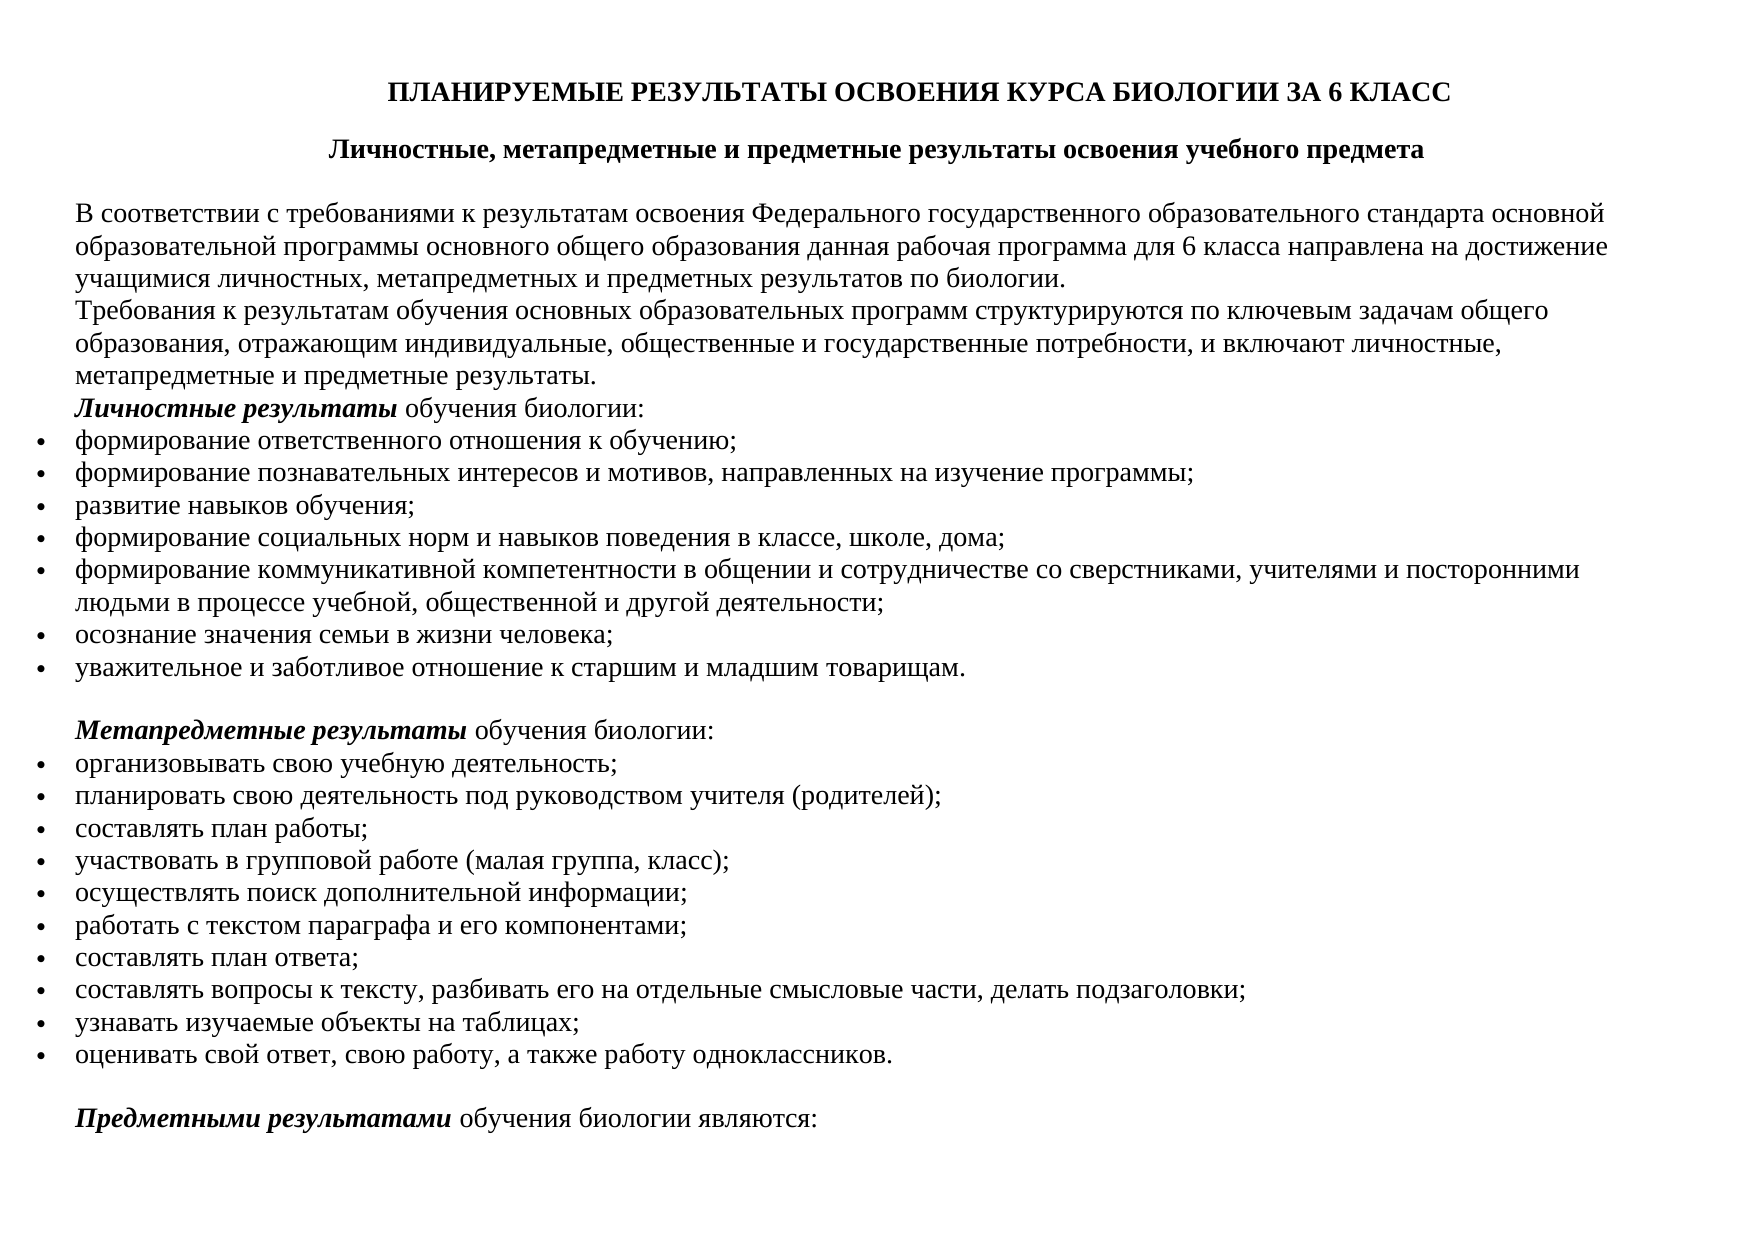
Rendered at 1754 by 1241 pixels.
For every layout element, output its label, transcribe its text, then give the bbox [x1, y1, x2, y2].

text В соответствии с требованиями к результатам освоения Федерального государственного образовательного стандарта основной образовательной программы основного общего образования данная рабочая программа для 6 класса направлена на достижение учащимися личностных, метапредметных и предметных результатов по биологии. [75, 196, 1679, 293]
list оценивать свой ответ, свою работу, а также работу одноклассников. [37, 1037, 1679, 1070]
text Требования к результатам обучения основных образовательных программ структурируются по ключевым задачам общего образования, отражающим индивидуальные, общественные и государственные потребности, и включают личностные, метапредметные и предметные результаты. [75, 293, 1679, 391]
list формирование познавательных интересов и мотивов, направленных на изучение программы; [37, 455, 1679, 488]
list организовывать свою учебную деятельность; [37, 746, 1679, 778]
text Личностные, метапредметные и предметные результаты освоения учебного предмета [75, 133, 1679, 165]
list осознание значения семьи в жизни человека; [37, 617, 1679, 650]
list составлять план ответа; [37, 940, 1679, 973]
list осуществлять поиск дополнительной информации; [37, 875, 1679, 908]
text Предметными результатами обучения биологии являются: [75, 1101, 1679, 1133]
list формирование коммуникативной компетентности в общении и сотрудничестве со сверстниками, учителями и посторонними людьми в процессе учебной, общественной и другой деятельности; [37, 553, 1679, 617]
list узнавать изучаемые объекты на таблицах; [37, 1005, 1679, 1037]
list уважительное и заботливое отношение к старшим и младшим товарищам. [37, 650, 1679, 682]
list составлять вопросы к тексту, разбивать его на отдельные смысловые части, делать подзаголовки; [37, 973, 1679, 1005]
text ПЛАНИРУЕМЫЕ РЕЗУЛЬТАТЫ ОСВОЕНИЯ КУРСА БИОЛОГИИ ЗА 6 КЛАСС [75, 75, 1679, 107]
list формирование социальных норм и навыков поведения в классе, школе, дома; [37, 520, 1679, 553]
list составлять план работы; [37, 811, 1679, 843]
list работать с текстом параграфа и его компонентами; [37, 908, 1679, 940]
list участвовать в групповой работе (малая группа, класс); [37, 843, 1679, 875]
list формирование ответственного отношения к обучению; [37, 423, 1679, 455]
list планировать свою деятельность под руководством учителя (родителей); [37, 778, 1679, 811]
text Личностные результаты обучения биологии: [75, 391, 1679, 423]
list развитие навыков обучения; [37, 488, 1679, 520]
text Метапредметные результаты обучения биологии: [75, 713, 1679, 746]
